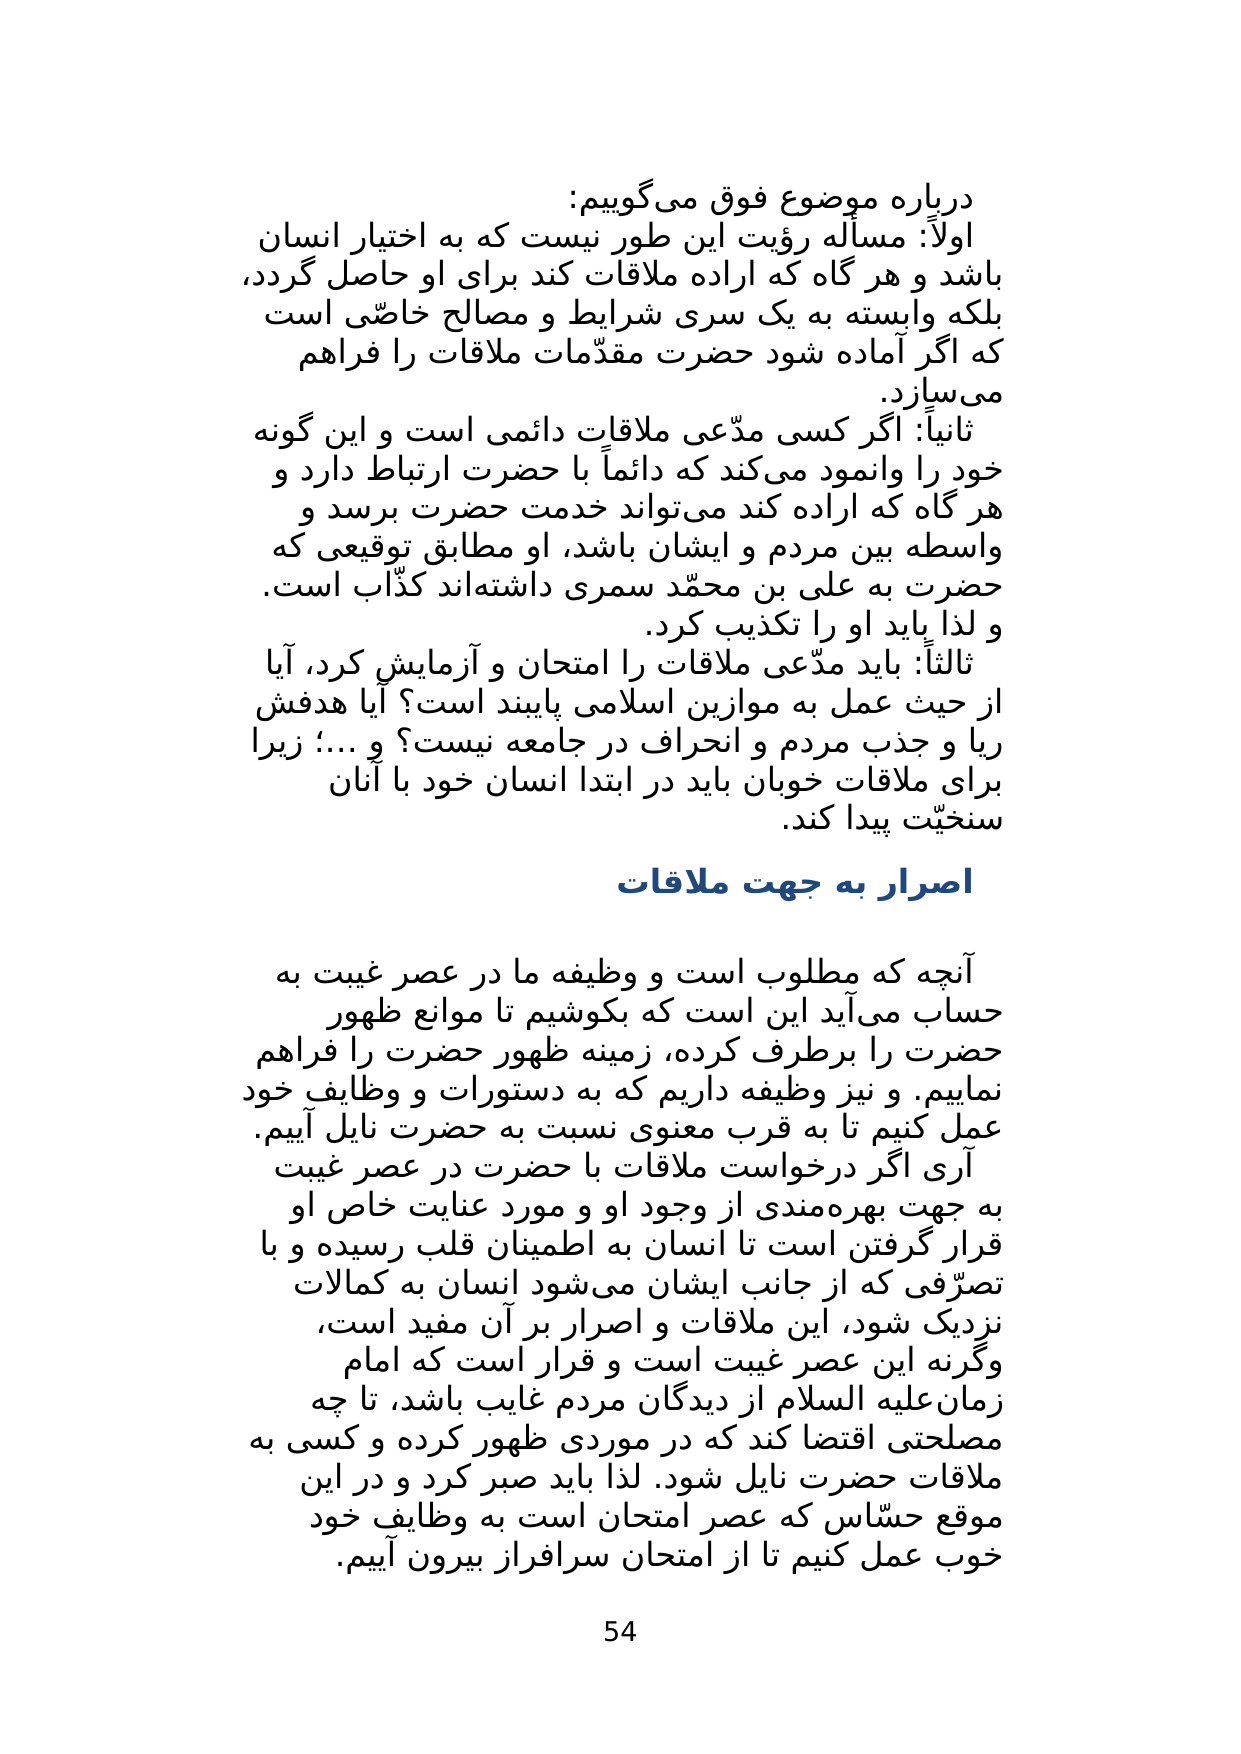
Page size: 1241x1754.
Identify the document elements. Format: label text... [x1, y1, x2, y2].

subtitle اصرار به جهت ملاقات [236, 863, 1004, 902]
text ثالثاً: باید مدّعی ملاقات را امتحان و آزمایش کرد، آیا از حیث عمل به موازین اسلامی پایبند است؟ آیا هدفش ریا و جذب مردم و انحراف در جامعه نیست؟ و …؛ زیرا برای ملاقات خوبان باید در ابتدا انسان خود با آنان سنخیّت پیدا کند. [236, 643, 1004, 838]
text آری اگر درخواست ملاقات با حضرت در عصر غیبت به جهت بهره‌مندی از وجود او و مورد عنایت خاص او قرار گرفتن است تا انسان به اطمینان قلب رسیده و با تصرّفی که از جانب ایشان می‌شود انسان به کمالات نزدیک شود، این ملاقات و اصرار بر آن مفید است، وگرنه این عصر غیبت است و قرار است که امام زمان‌علیه السلام از دیدگان مردم غایب باشد، تا چه مصلحتی اقتضا کند که در موردی ظهور کرده و کسی به ملاقات حضرت نایل شود. لذا باید صبر کرد و در این موقع حسّاس که عصر امتحان است به وظایف خود خوب عمل کنیم تا از امتحان سرافراز بیرون آییم. [236, 1147, 1004, 1574]
text آنچه که مطلوب است و وظیفه ما در عصر غیبت به حساب می‌آید این است که بکوشیم تا موانع ظهور حضرت را برطرف کرده، زمینه ظهور حضرت را فراهم نماییم. و نیز وظیفه داریم که به دستورات و وظایف خود عمل کنیم تا به قرب معنوی نسبت به حضرت نایل آییم. [236, 952, 1004, 1147]
text درباره موضوع فوق می‌گوییم: [236, 177, 1004, 216]
text اولاً: مسأله رؤیت این طور نیست که به اختیار انسان باشد و هر گاه که اراده ملاقات کند برای او حاصل گردد، بلکه وابسته به یک سری شرایط و مصالح خاصّی است که اگر آماده شود حضرت مقدّمات ملاقات را فراهم می‌سازد. [236, 216, 1004, 410]
text ثانیاً: اگر کسی مدّعی ملاقات دائمی است و این گونه خود را وانمود می‌کند که دائماً با حضرت ارتباط دارد و هر گاه که اراده کند می‌تواند خدمت حضرت برسد و واسطه بین مردم و ایشان باشد، او مطابق توقیعی که حضرت به علی بن محمّد سمری داشته‌اند کذّاب است. و لذا باید او را تکذیب کرد. [236, 410, 1004, 643]
